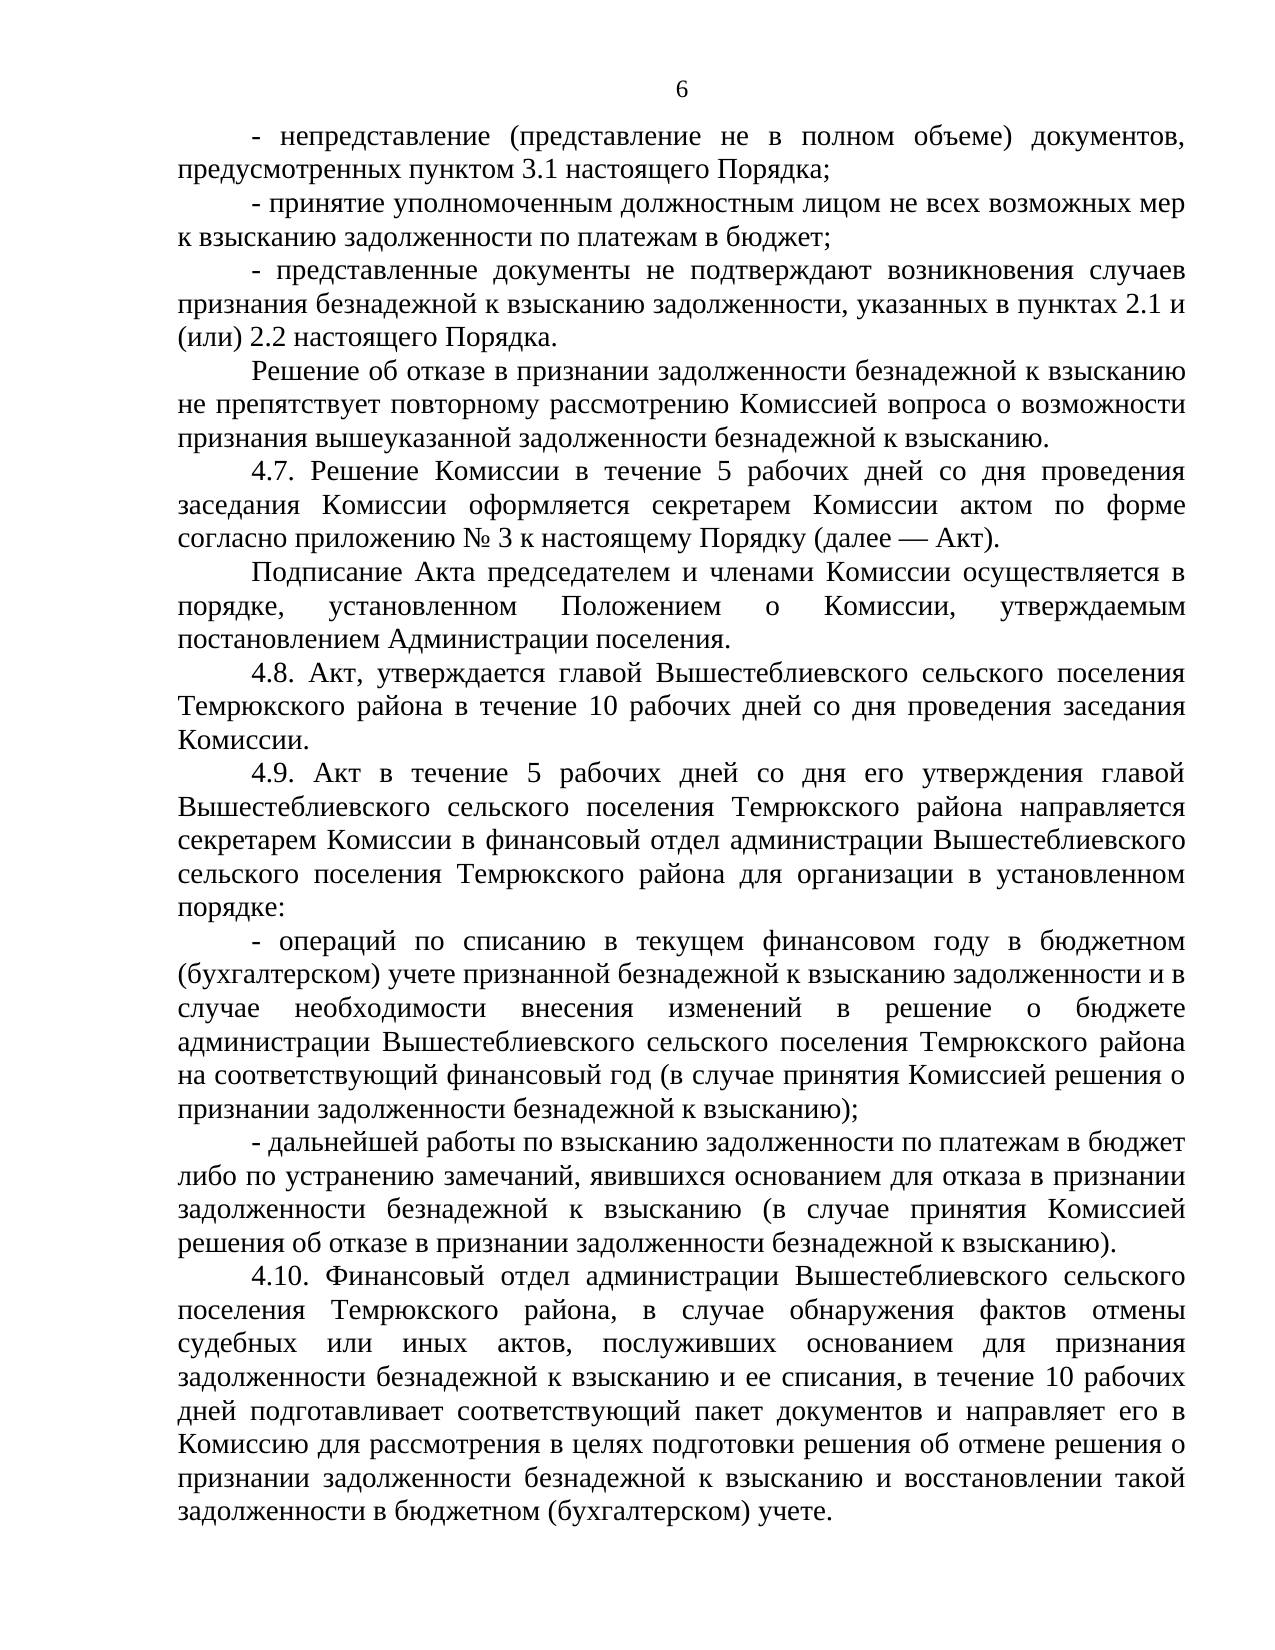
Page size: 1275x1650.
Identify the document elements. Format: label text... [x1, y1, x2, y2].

text - операций по списанию в текущем финансовом году в бюджетном (бухгалтерском) учете признанной безнадежной к взысканию задолженности и в случае необходимости внесения изменений в решение о бюджете администрации Вышестеблиевского сельского поселения Темрюкского района на соответствующий финансовый год (в случае принятия Комиссией решения о признании задолженности безнадежной к взысканию); [177, 923, 1186, 1124]
text Решение об отказе в признании задолженности безнадежной к взысканию не препятствует повторному рассмотрению Комиссией вопроса о возможности признания вышеуказанной задолженности безнадежной к взысканию. [177, 353, 1186, 453]
text Подписание Акта председателем и членами Комиссии осуществляется в порядке, установленном Положением о Комиссии, утверждаемым постановлением Администрации поселения. [177, 554, 1186, 655]
text - представленные документы не подтверждают возникновения случаев признания безнадежной к взысканию задолженности, указанных в пунктах 2.1 и (или) 2.2 настоящего Порядка. [177, 252, 1186, 353]
text - дальнейшей работы по взысканию задолженности по платежам в бюджет либо по устранению замечаний, явившихся основанием для отказа в признании задолженности безнадежной к взысканию (в случае принятия Комиссией решения об отказе в признании задолженности безнадежной к взысканию). [177, 1124, 1186, 1258]
text - непредставление (представление не в полном объеме) документов, предусмотренных пунктом 3.1 настоящего Порядка; [177, 118, 1186, 185]
text 4.10. Финансовый отдел администрации Вышестеблиевского сельского поселения Темрюкского района, в случае обнаружения фактов отмены судебных или иных актов, послуживших основанием для признания задолженности безнадежной к взысканию и ее списания, в течение 10 рабочих дней подготавливает соответствующий пакет документов и направляет его в Комиссию для рассмотрения в целях подготовки решения об отмене решения о признании задолженности безнадежной к взысканию и восстановлении такой задолженности в бюджетном (бухгалтерском) учете. [177, 1258, 1186, 1527]
text 4.7. Решение Комиссии в течение 5 рабочих дней со дня проведения заседания Комиссии оформляется секретарем Комиссии актом по форме согласно приложению № 3 к настоящему Порядку (далее — Акт). [177, 453, 1186, 554]
text 4.8. Акт, утверждается главой Вышестеблиевского сельского поселения Темрюкского района в течение 10 рабочих дней со дня проведения заседания Комиссии. [177, 655, 1186, 755]
text 4.9. Акт в течение 5 рабочих дней со дня его утверждения главой Вышестеблиевского сельского поселения Темрюкского района направляется секретарем Комиссии в финансовый отдел администрации Вышестеблиевского сельского поселения Темрюкского района для организации в установленном порядке: [177, 755, 1186, 923]
text - принятие уполномоченным должностным лицом не всех возможных мер к взысканию задолженности по платежам в бюджет; [177, 185, 1186, 252]
